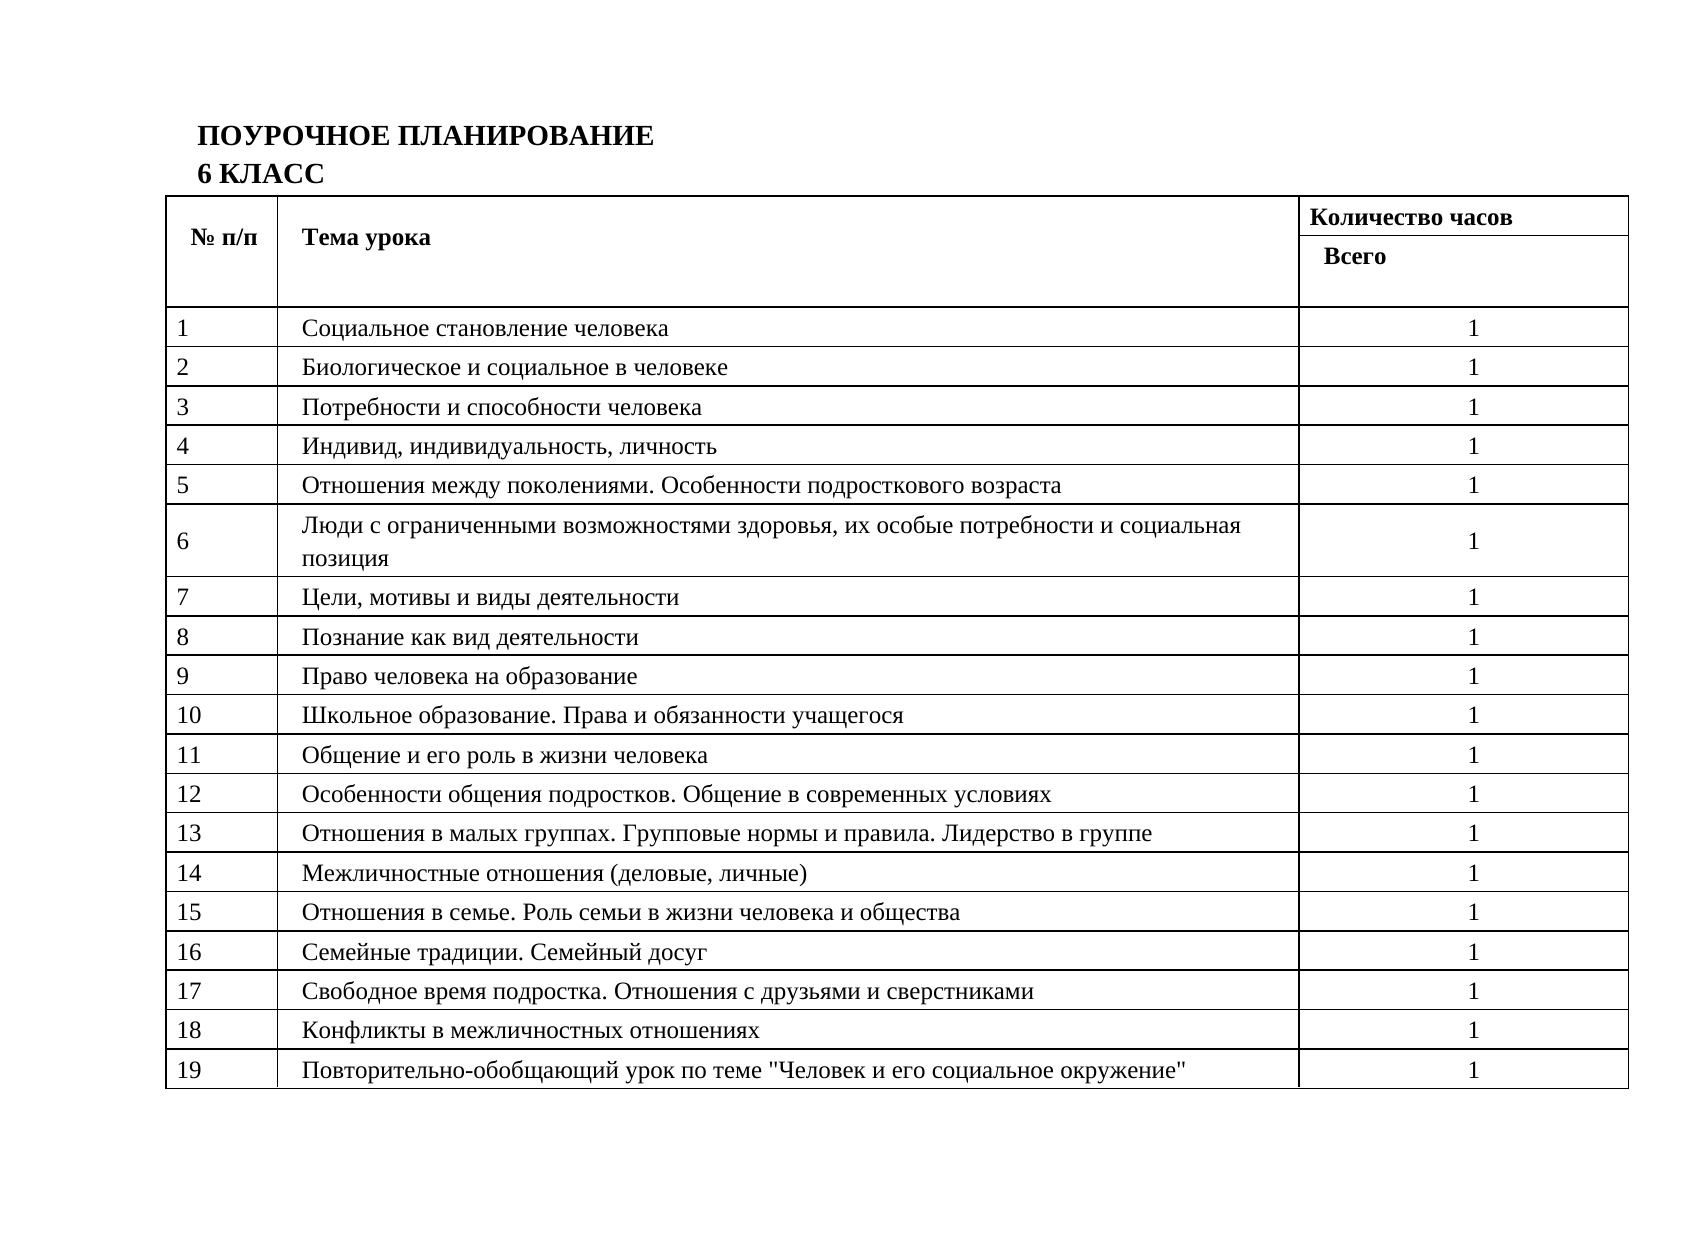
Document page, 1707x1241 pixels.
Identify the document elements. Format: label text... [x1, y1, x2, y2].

table_cell 1 [1300, 617, 1628, 654]
table_cell 1 [1300, 735, 1628, 772]
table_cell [278, 1050, 1298, 1087]
table_cell Индивид, индивидуальность, личность [278, 426, 1298, 464]
table_cell 14 [167, 853, 277, 891]
table_cell Потребности и способности человека [278, 387, 1298, 424]
table_cell 12 [167, 774, 277, 812]
table_cell 1 [1300, 853, 1628, 891]
table_cell 1 [167, 308, 277, 346]
table_cell 1 [1300, 1010, 1628, 1048]
table_cell 1 [1300, 347, 1628, 385]
table_cell 9 [167, 656, 277, 694]
table_cell Право человека на образование [278, 656, 1298, 694]
table_cell 19 [167, 1050, 277, 1087]
table_cell 1 [1300, 695, 1628, 733]
table_cell Школьное образование. Права и обязанности учащегося [278, 695, 1298, 733]
table_cell 10 [167, 695, 277, 733]
table_cell 15 [167, 892, 277, 930]
table_cell Семейные традиции. Семейный досуг [278, 932, 1298, 969]
table_cell 1 [1300, 1050, 1628, 1087]
table_cell Конфликты в межличностных отношениях [278, 1010, 1298, 1048]
table_cell Отношения в семье. Роль семьи в жизни человека и общества [278, 892, 1298, 930]
table_cell 5 [167, 465, 277, 503]
table_cell 4 [167, 426, 277, 464]
table_cell Отношения в малых группах. Групповые нормы и правила. Лидерство в группе [278, 813, 1298, 851]
table_cell 1 [1300, 505, 1628, 576]
table_cell Межличностные отношения (деловые, личные) [278, 853, 1298, 891]
table_cell 1 [1300, 813, 1628, 851]
table_cell 18 [167, 1010, 277, 1048]
table_header № п/п [167, 197, 277, 306]
table_cell Всего [1300, 236, 1628, 306]
table_cell 1 [1300, 308, 1628, 346]
table_cell Познание как вид деятельности [278, 617, 1298, 654]
text 6 КЛАСС [190, 157, 1618, 190]
table_cell 7 [167, 577, 277, 615]
table_cell 11 [167, 735, 277, 772]
table_cell Биологическое и социальное в человеке [278, 347, 1298, 385]
table_header Количество часов [1300, 197, 1628, 234]
table_cell 1 [1300, 465, 1628, 503]
table_cell 17 [167, 971, 277, 1009]
table_cell 13 [167, 813, 277, 851]
table_cell 8 [167, 617, 277, 654]
table_cell 1 [1300, 577, 1628, 615]
table_cell Цели, мотивы и виды деятельности [278, 577, 1298, 615]
table_header Тема урока [278, 197, 1298, 306]
table_cell 1 [1300, 971, 1628, 1009]
table_cell 1 [1300, 932, 1628, 969]
table_cell Особенности общения подростков. Общение в современных условиях [278, 774, 1298, 812]
table_cell Люди с ограниченными возможностями здоровья, их особые потребности и социальная позиция [278, 505, 1298, 576]
table_cell 16 [167, 932, 277, 969]
table_cell Общение и его роль в жизни человека [278, 735, 1298, 772]
table_cell 1 [1300, 892, 1628, 930]
table_cell Отношения между поколениями. Особенности подросткового возраста [278, 465, 1298, 503]
table_cell 1 [1300, 774, 1628, 812]
table_cell 1 [1300, 387, 1628, 424]
table_cell 3 [167, 387, 277, 424]
table_cell Свободное время подростка. Отношения с друзьями и сверстниками [278, 971, 1298, 1009]
table_cell 1 [1300, 656, 1628, 694]
table_cell 2 [167, 347, 277, 385]
table_cell 6 [167, 505, 277, 576]
table_cell 1 [1300, 426, 1628, 464]
text ПОУРОЧНОЕ ПЛАНИРОВАНИЕ [190, 118, 1618, 152]
table_cell Социальное становление человека [278, 308, 1298, 346]
